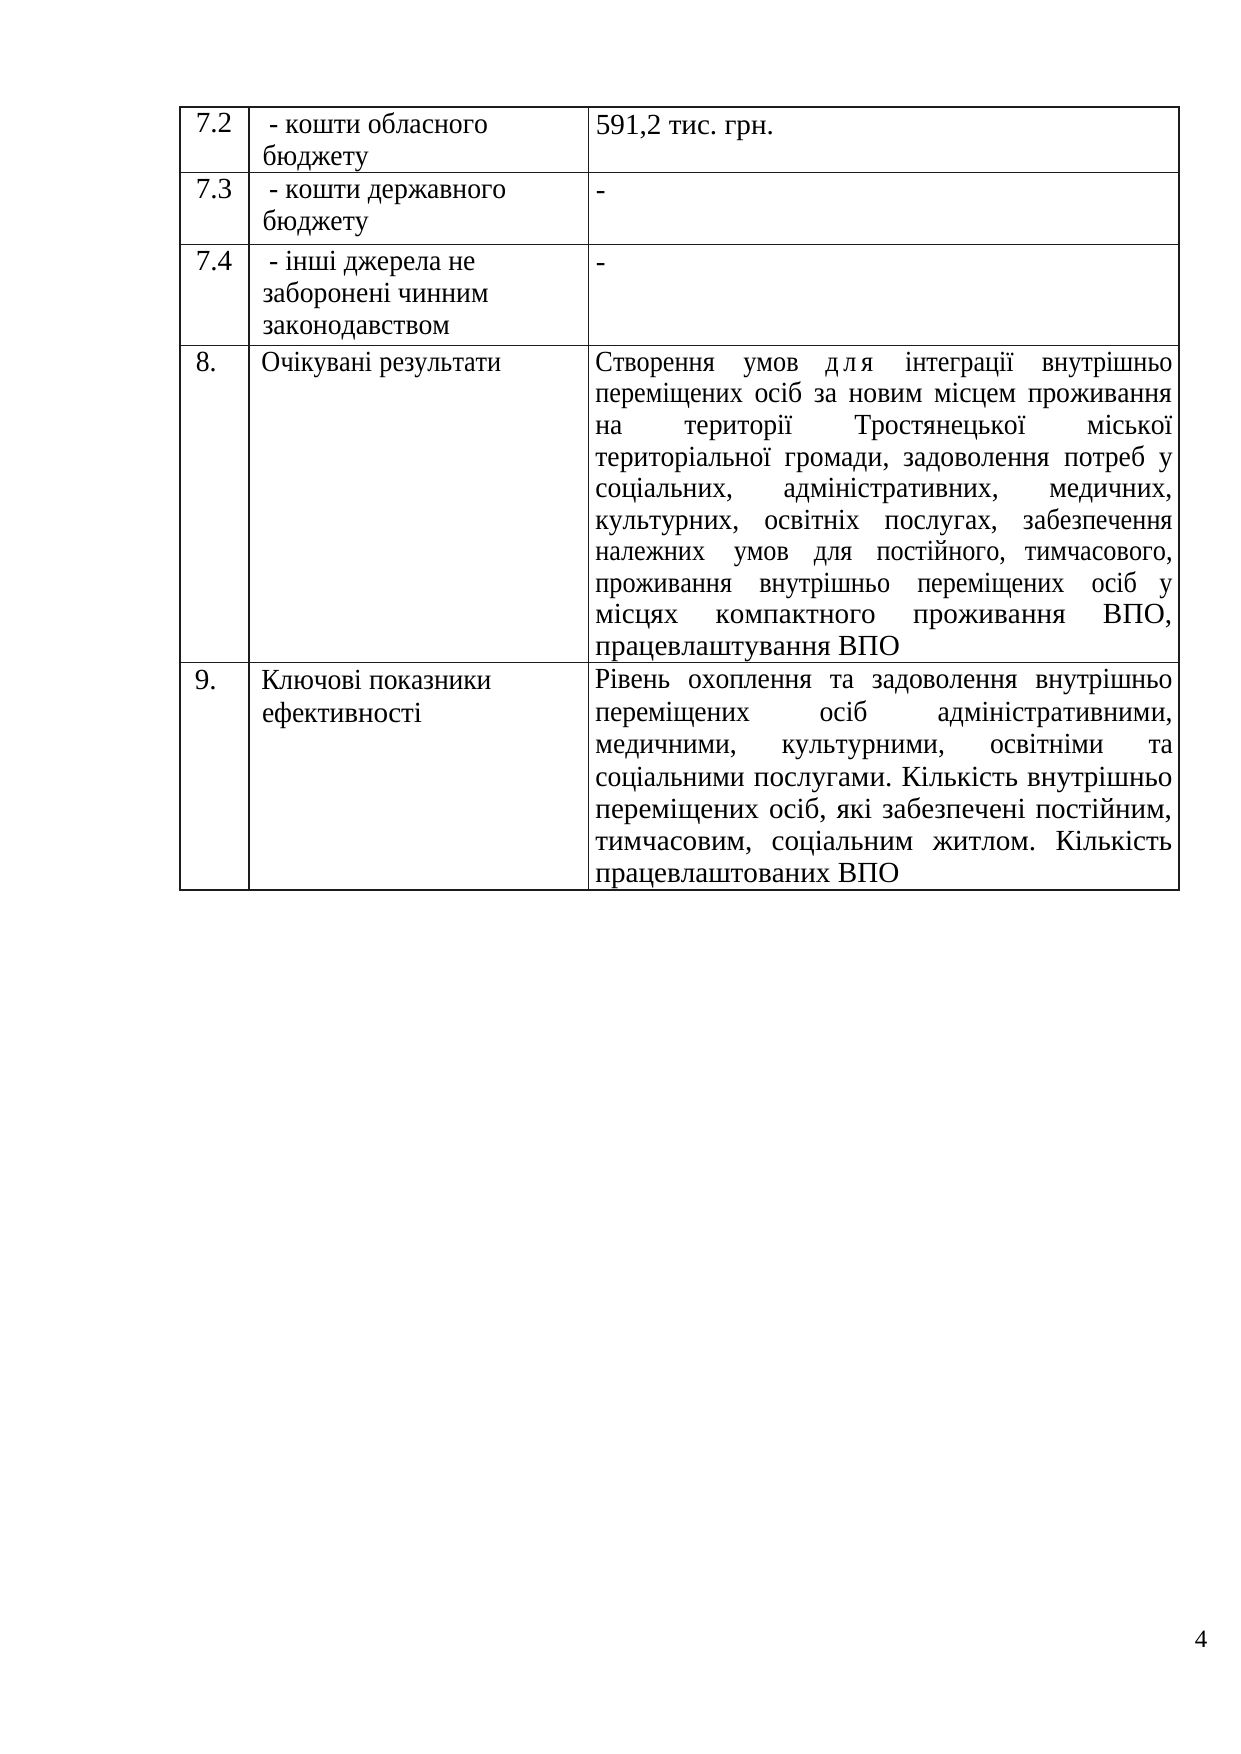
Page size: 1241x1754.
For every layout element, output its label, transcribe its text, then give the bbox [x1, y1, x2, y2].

table_cell - [589, 173, 1178, 244]
table_cell Створення умов для інтеграції внутрішньо переміщених осіб за новим місцем проживання на території Тростянецької міської територіальної громади, задоволення потреб у соціальних, адміністративних, медичних, культурних, освітніх послугах, забезпечення належних умов для постійного, тимчасового, проживання внутрішньо переміщених осіб у місцях компактного проживання ВПО, працевлаштування ВПО [589, 346, 1178, 662]
table_cell Очікувані результати [250, 346, 588, 662]
table_cell Рівень охоплення та задоволення внутрішньо переміщених осіб адміністративними, медичними, культурними, освітніми та соціальними послугами. Кількість внутрішньо переміщених осіб, які забезпечені постійним, тимчасовим, соціальним житлом. Кількість працевлаштованих ВПО [589, 663, 1178, 889]
table_cell 7.4 [181, 245, 248, 344]
table_cell Ключові показники ефективності [250, 663, 588, 889]
table_cell - кошти державного бюджету [250, 173, 588, 244]
table_cell - [589, 245, 1178, 344]
table_cell 8. [181, 346, 248, 662]
table_cell 591,2 тис. грн. [589, 108, 1178, 171]
table_cell - інші джерела не заборонені чинним законодавством [250, 245, 588, 344]
table_cell - кошти обласного бюджету [250, 108, 588, 171]
table_cell 7.3 [181, 173, 248, 244]
table_cell 9. [181, 663, 248, 889]
table_cell 7.2 [181, 108, 248, 171]
